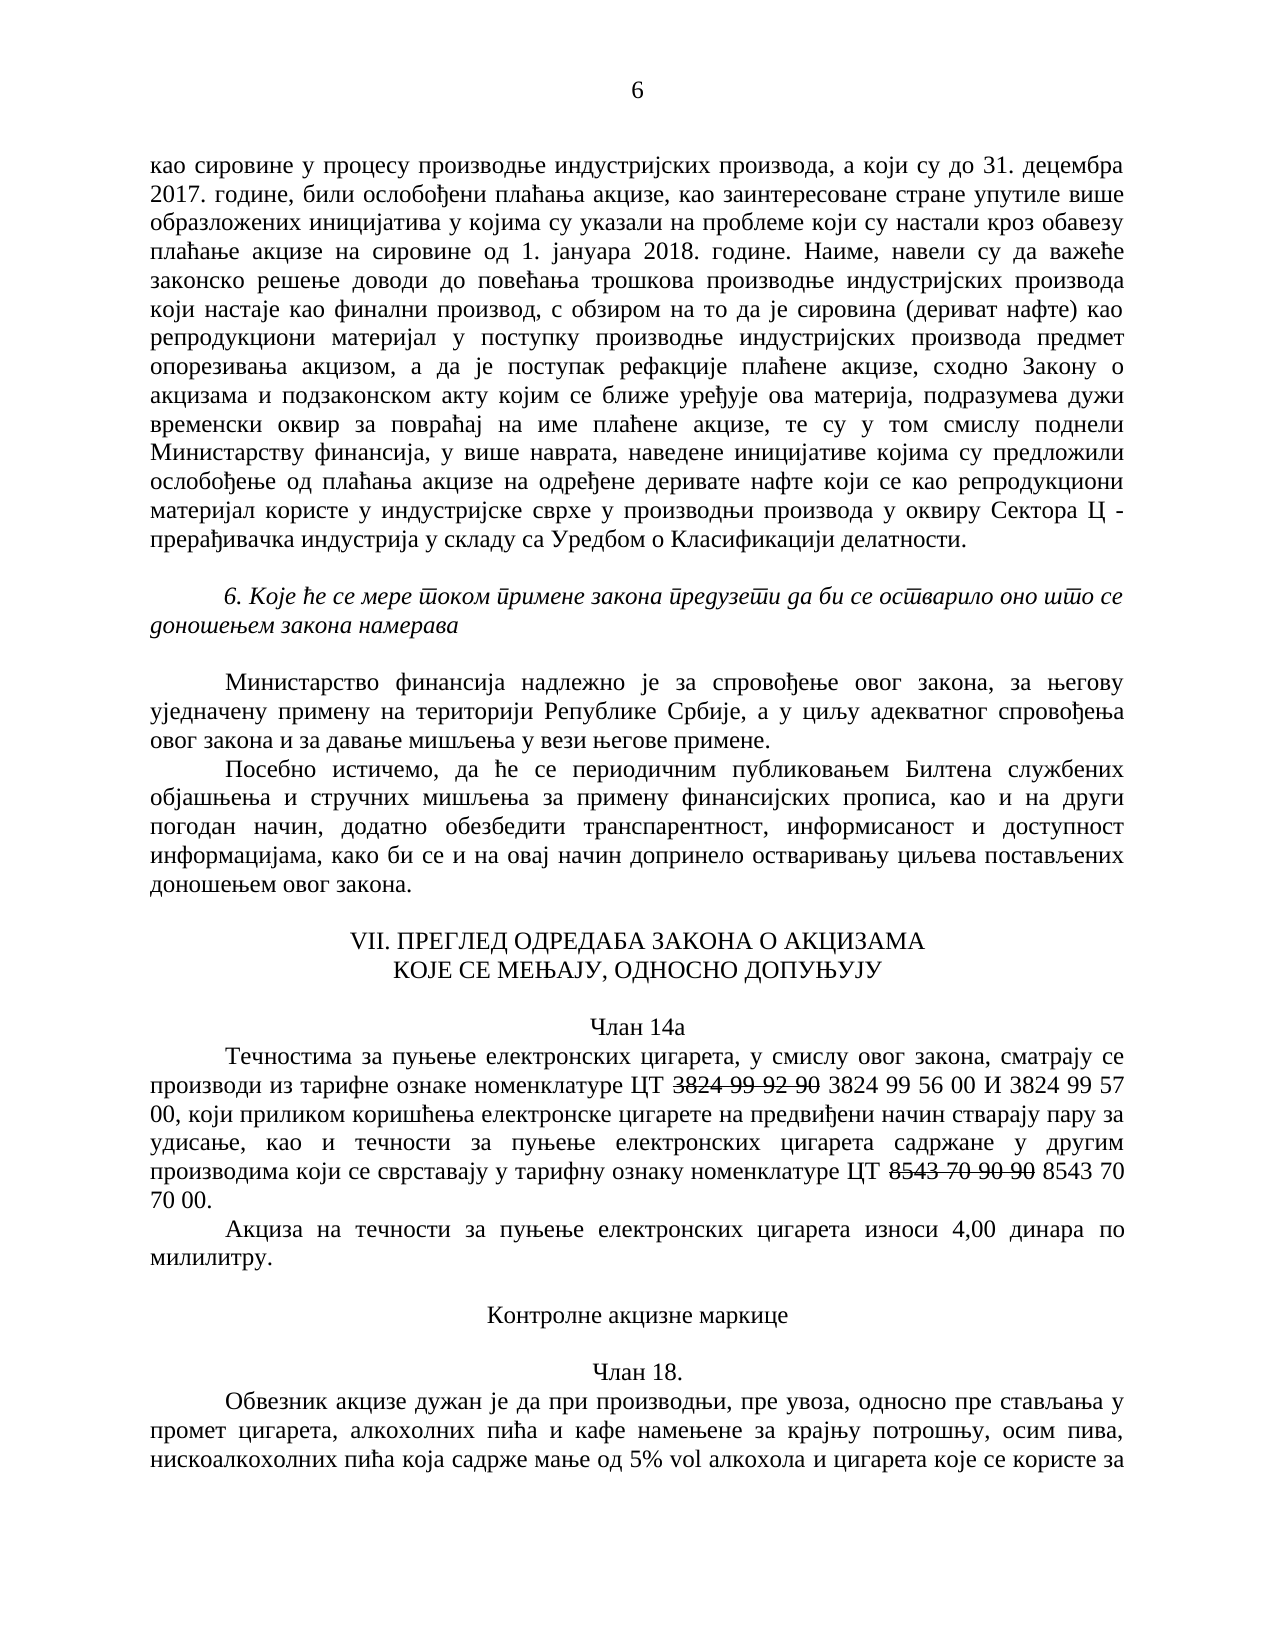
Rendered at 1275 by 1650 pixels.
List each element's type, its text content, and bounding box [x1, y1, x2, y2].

text Члан 14а [150, 1012, 1125, 1041]
text Министарство финансија надлежно је за спровођење овог закона, за његову уједначену примену на територији Републике Србије, а у циљу адекватног спровођења овог закона и за давање мишљења у вези његове примене. [150, 667, 1125, 754]
text VII. ПРЕГЛЕД ОДРЕДАБА ЗАКОНА О АКЦИЗАМА [150, 926, 1125, 955]
text Акциза на течности за пуњење електронских цигарета износи 4,00 динара по милилитру. [150, 1214, 1125, 1271]
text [150, 150, 1125, 552]
text Течностима за пуњење електронских цигарета, у смислу овог закона, сматрају се производи из тарифне ознаке номенклатуре ЦТ 3824 99 92 90 3824 99 56 00 И 3824 99 57 00, који приликом коришћења електронске цигарете на предвиђени начин стварају пару за удисање, као и течности за пуњење електронских цигарета садржане у другим производима који се сврставају у тарифну ознаку номенклатуре ЦТ 8543 70 90 90 8543 70 70 00. [150, 1041, 1125, 1214]
text Члан 18. [150, 1357, 1125, 1386]
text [150, 1386, 1125, 1472]
text Посебно истичемо, да ће се периодичним публиковањем Билтена службених објашњења и стручних мишљења за примену финансијских прописа, као и на други погодан начин, додатно обезбедити транспарентност, информисаност и доступност информацијама, како би се и на овај начин допринело остваривању циљева постављених доношењем овог закона. [150, 754, 1125, 897]
text Контролне акцизне маркице [150, 1300, 1125, 1329]
text 6. Које ће се мере током примене закона предузети да би се остварило оно што се доношењем закона намерава [150, 581, 1125, 639]
text КОЈЕ СЕ МЕЊАЈУ, ОДНОСНО ДОПУЊУЈУ [150, 955, 1125, 984]
